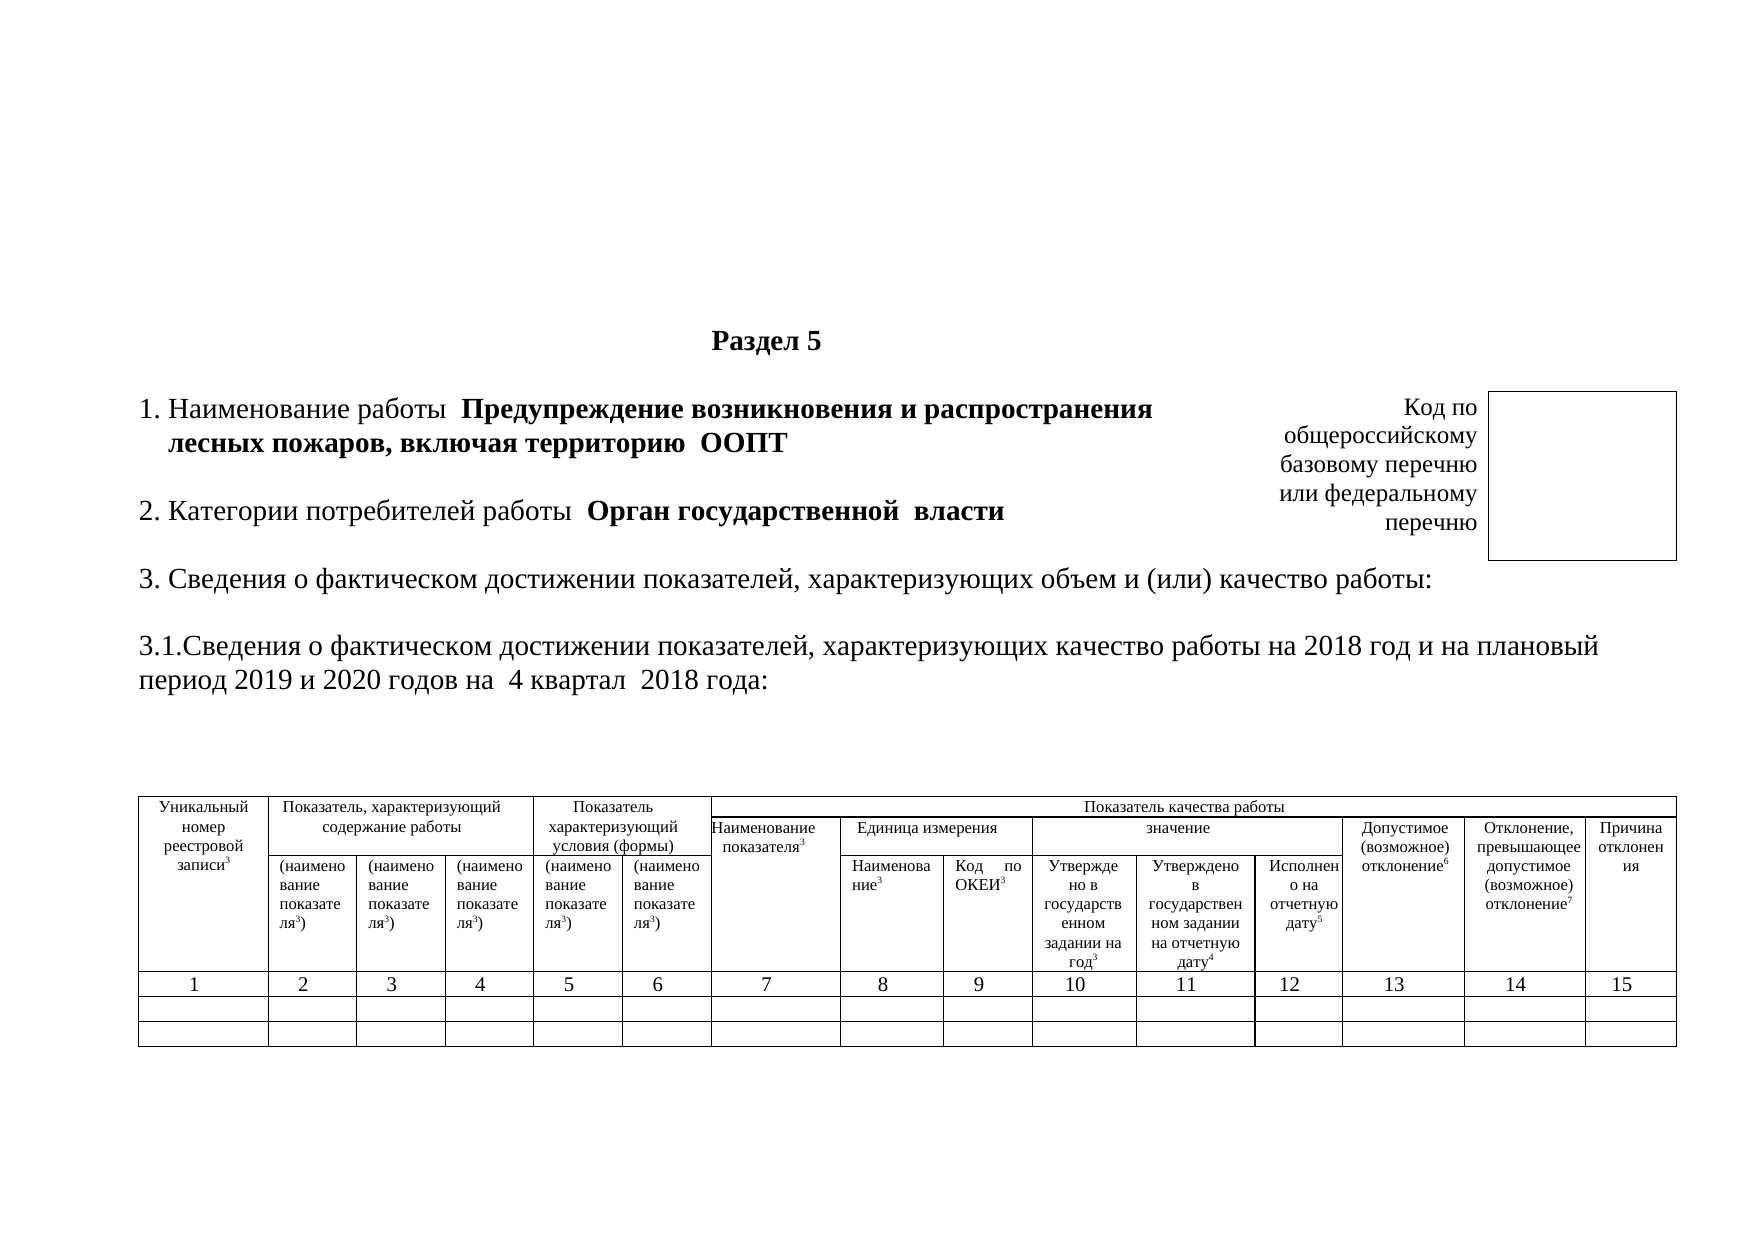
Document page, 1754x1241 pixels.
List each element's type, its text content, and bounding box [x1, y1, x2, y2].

table_cell (наименование показателя3) [534, 856, 622, 971]
table_cell [357, 997, 445, 1021]
table_cell 2. Категории потребителей работы Орган государственной власти [128, 492, 1264, 560]
table_cell 2 [269, 972, 356, 996]
table_cell [1033, 1022, 1136, 1046]
table_cell 8 [841, 972, 943, 996]
table_cell [269, 1022, 356, 1046]
table_cell (наименование показателя3) [623, 856, 711, 971]
table_cell 11 [1137, 972, 1254, 996]
table_cell [841, 1022, 943, 1046]
table_cell 13 [1343, 972, 1464, 996]
table_cell [534, 1022, 622, 1046]
table_header Уникальный номер реестровой записи3 [139, 797, 268, 971]
table_cell [139, 997, 268, 1021]
table_header Показатель, характеризующий содержание работы [269, 797, 533, 855]
table_cell [1343, 997, 1464, 1021]
table_cell [357, 1022, 445, 1046]
table_cell (наименование показателя3) [357, 856, 445, 971]
table_cell Утверждено в государственном задании на год3 [1033, 856, 1136, 971]
table_cell [446, 997, 533, 1021]
table_cell 4 [446, 972, 533, 996]
table_header [1489, 392, 1676, 560]
table_cell 12 [1256, 972, 1342, 996]
table_cell [1586, 1022, 1676, 1046]
table_cell [623, 997, 711, 1021]
table_cell [1465, 1022, 1585, 1046]
table_cell 7 [712, 972, 840, 996]
table_cell 1 [139, 972, 268, 996]
table_cell [841, 997, 943, 1021]
table_cell (наименование показателя3) [446, 856, 533, 971]
table_cell [1033, 997, 1136, 1021]
table_cell [1586, 997, 1676, 1021]
table_cell [1343, 1022, 1464, 1046]
table_cell Отклонение, превышающее допустимое (возможное) отклонение7 [1465, 818, 1585, 971]
table_cell [712, 997, 840, 1021]
table_cell 14 [1465, 972, 1585, 996]
table_cell Наименование показателя3 [712, 818, 840, 971]
table_cell 10 [1033, 972, 1136, 996]
table_cell 3 [357, 972, 445, 996]
table_cell Допустимое (возможное) отклонение6 [1343, 818, 1464, 971]
table_cell значение [1033, 818, 1342, 855]
table_cell [1137, 997, 1254, 1021]
table_cell Утверждено в государственном задании на отчетную дату4 [1137, 856, 1254, 971]
table_header Код по общероссийскому базовому перечню или федеральному перечню [1264, 391, 1488, 560]
table_cell Код по ОКЕИ3 [944, 856, 1032, 971]
table_cell [139, 1022, 268, 1046]
table_cell Единица измерения [841, 818, 1032, 855]
table_cell 6 [623, 972, 711, 996]
table_cell [944, 997, 1032, 1021]
table_cell Исполнено на отчетную дату5 [1256, 856, 1342, 971]
table_cell 15 [1586, 972, 1676, 996]
table_header Показатель характеризующий условия (формы) [534, 797, 711, 855]
table_cell [534, 997, 622, 1021]
table_cell [944, 1022, 1032, 1046]
table_cell [269, 997, 356, 1021]
text Раздел 5 [150, 323, 1668, 357]
table_cell [446, 1022, 533, 1046]
table_cell [1256, 1022, 1342, 1046]
table_cell (наименование показателя3) [269, 856, 356, 971]
table_cell 3.1.Сведения о фактическом достижении показателей, характеризующих качество работы на 2018 год и на плановый период 2019 и 2020 годов на 4 квартал 2018 года: [128, 629, 1676, 796]
table_cell 5 [534, 972, 622, 996]
table_cell 9 [944, 972, 1032, 996]
table_cell [712, 1022, 840, 1046]
table_cell Причина отклонения [1586, 818, 1676, 971]
table_header Показатель качества работы [712, 797, 1676, 816]
table_cell [1137, 1022, 1254, 1046]
table_cell [623, 1022, 711, 1046]
table_cell [1465, 997, 1585, 1021]
table_header 1. Наименование работы Предупреждение возникновения и распространения лесных пожаров, включая территорию ООПТ [128, 391, 1264, 492]
table_cell Наименование3 [841, 856, 943, 971]
table_cell 3. Сведения о фактическом достижении показателей, характеризующих объем и (или) качество работы: [128, 560, 1676, 628]
table_cell [1256, 997, 1342, 1021]
